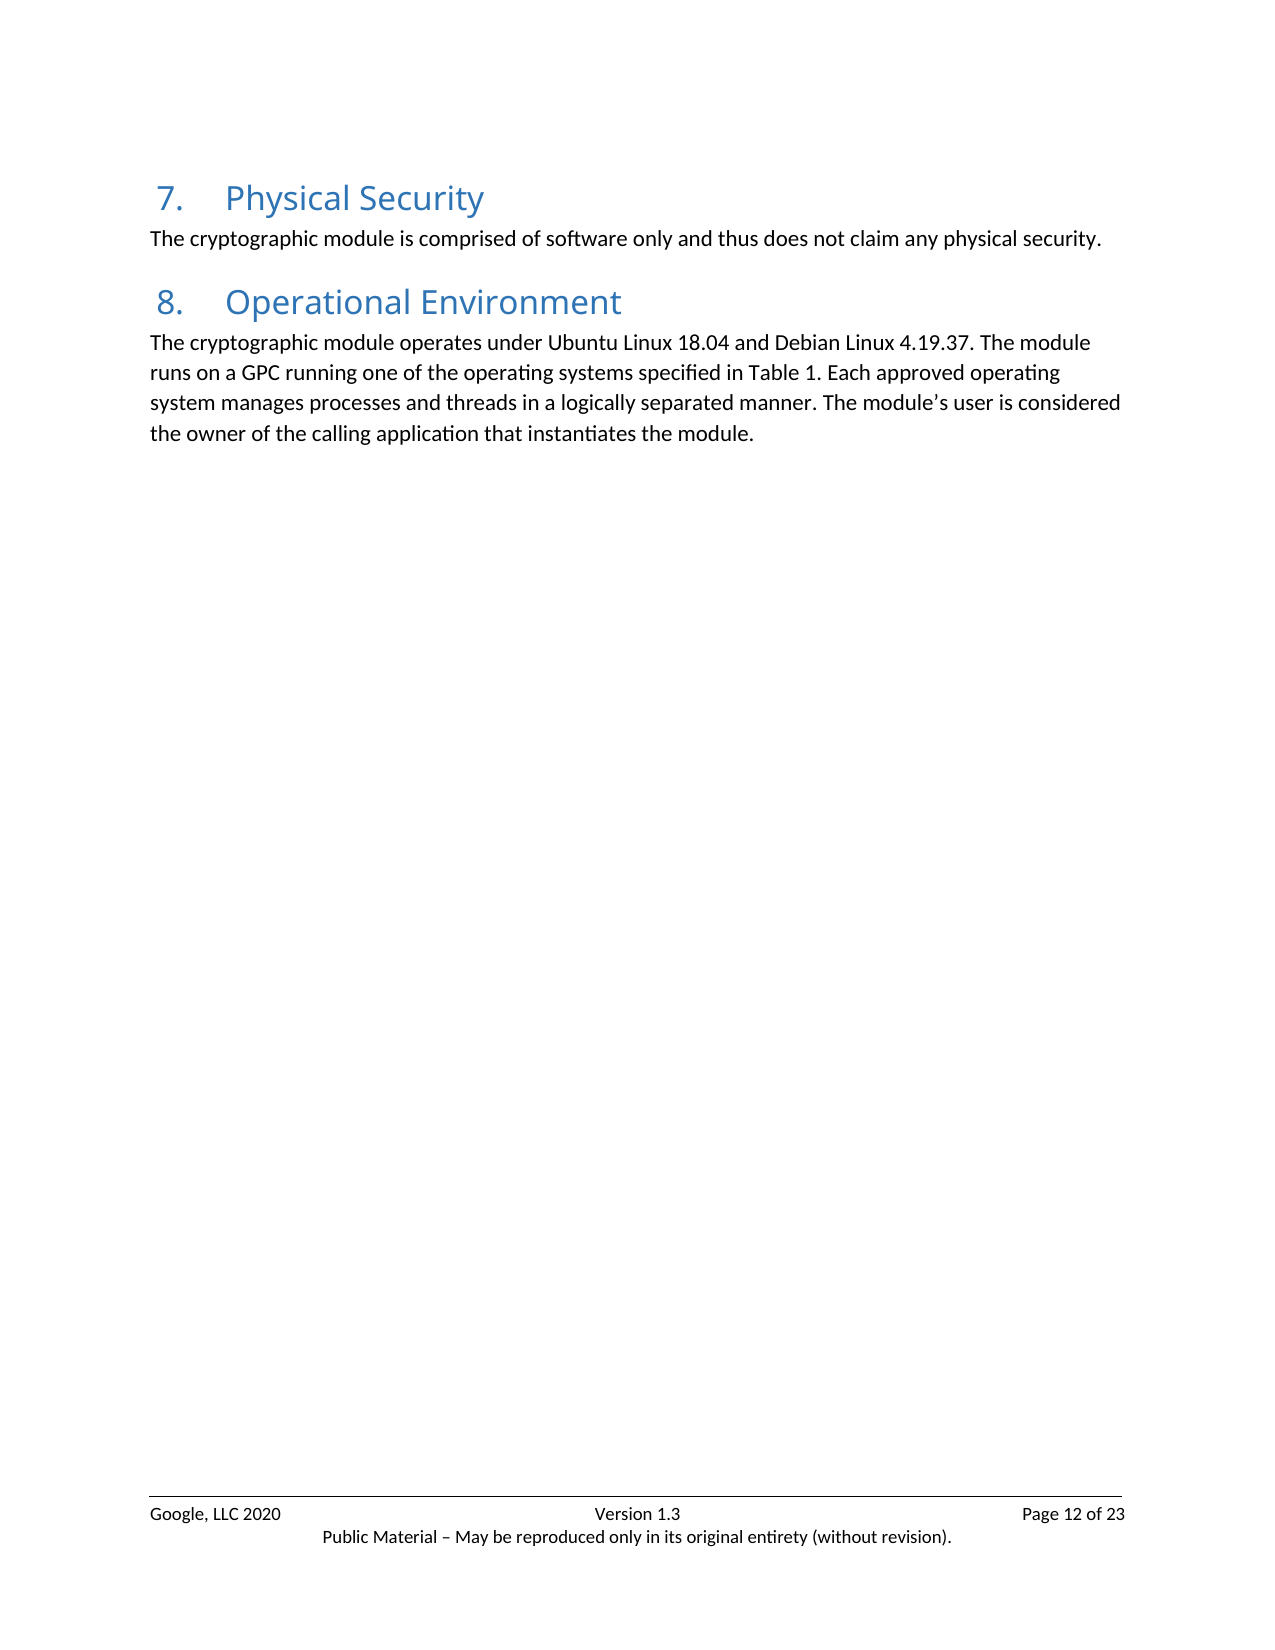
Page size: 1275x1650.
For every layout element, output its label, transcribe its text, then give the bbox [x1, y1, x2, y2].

text The cryptographic module is comprised of software only and thus does not claim any physical security. [150, 224, 1125, 252]
text The cryptographic module operates under Ubuntu Linux 18.04 and Debian Linux 4.19.37. The module runs on a GPC running one of the operating systems specified in Table 1. Each approved operating system manages processes and threads in a logically separated manner. The module’s user is considered the owner of the calling application that instantiates the module. [150, 328, 1125, 447]
subtitle Operational Environment [156, 279, 1125, 324]
subtitle Physical Security [156, 175, 1125, 220]
